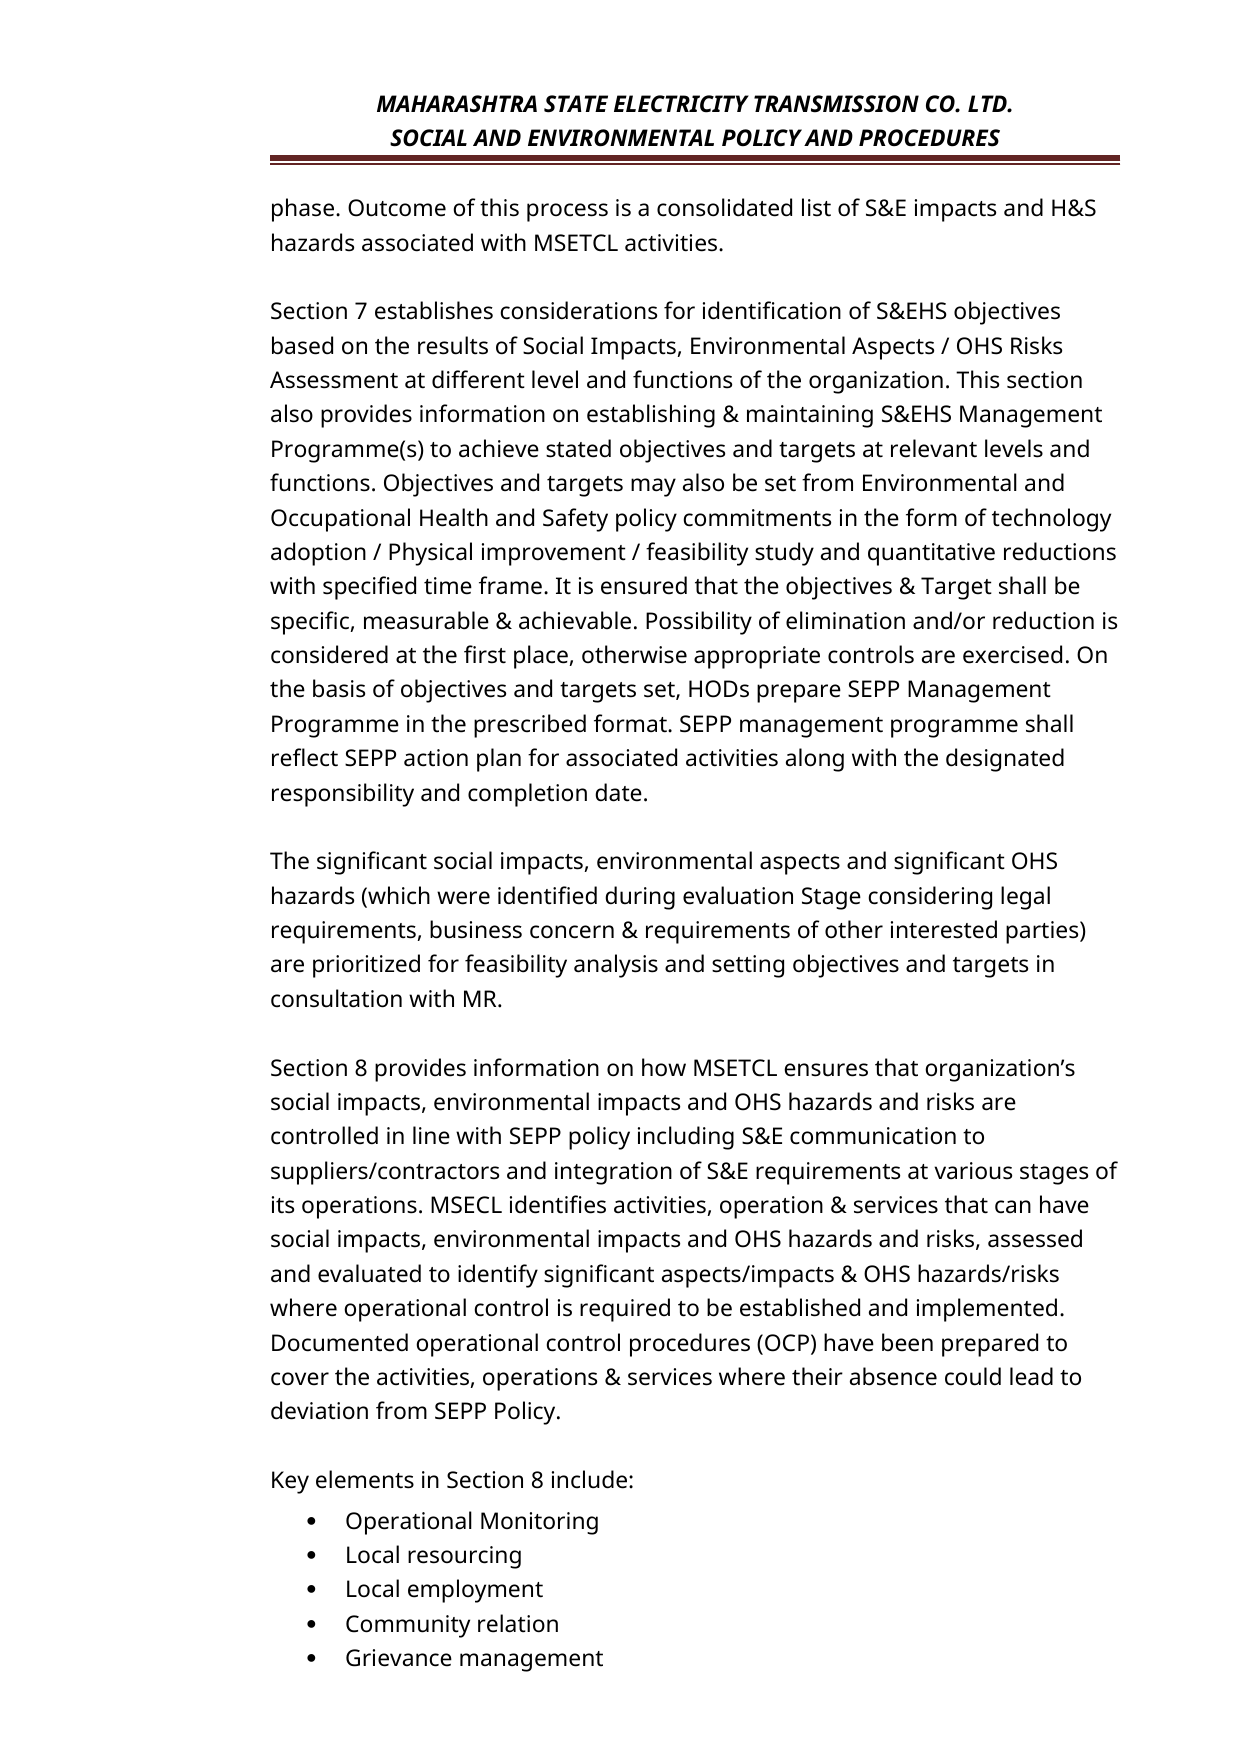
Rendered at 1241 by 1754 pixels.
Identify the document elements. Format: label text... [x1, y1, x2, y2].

list Operational Monitoring [307, 1505, 1120, 1536]
list Community relation [307, 1608, 1120, 1639]
text The significant social impacts, environmental aspects and significant OHS hazards (which were identified during evaluation Stage considering legal requirements, business concern & requirements of other interested parties) are prioritized for feasibility analysis and setting objectives and targets in consultation with MR. [270, 845, 1120, 1014]
list Local resourcing [307, 1539, 1120, 1570]
list Local employment [307, 1573, 1120, 1605]
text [270, 192, 1120, 258]
text Section 7 establishes considerations for identification of S&EHS objectives based on the results of Social Impacts, Environmental Aspects / OHS Risks Assessment at different level and functions of the organization. This section also provides information on establishing & maintaining S&EHS Management Programme(s) to achieve stated objectives and targets at relevant levels and functions. Objectives and targets may also be set from Environmental and Occupational Health and Safety policy commitments in the form of technology adoption / Physical improvement / feasibility study and quantitative reductions with specified time frame. It is ensured that the objectives & Target shall be specific, measurable & achievable. Possibility of elimination and/or reduction is considered at the first place, otherwise appropriate controls are exercised. On the basis of objectives and targets set, HODs prepare SEPP Management Programme in the prescribed format. SEPP management programme shall reflect SEPP action plan for associated activities along with the designated responsibility and completion date. [270, 295, 1120, 808]
text Key elements in Section 8 include: [270, 1464, 1120, 1495]
text Section 8 provides information on how MSETCL ensures that organization’s social impacts, environmental impacts and OHS hazards and risks are controlled in line with SEPP policy including S&E communication to suppliers/contractors and integration of S&E requirements at various stages of its operations. MSECL identifies activities, operation & services that can have social impacts, environmental impacts and OHS hazards and risks, assessed and evaluated to identify significant aspects/impacts & OHS hazards/risks where operational control is required to be established and implemented. Documented operational control procedures (OCP) have been prepared to cover the activities, operations & services where their absence could lead to deviation from SEPP Policy. [270, 1052, 1120, 1427]
list Grievance management [307, 1642, 1120, 1673]
